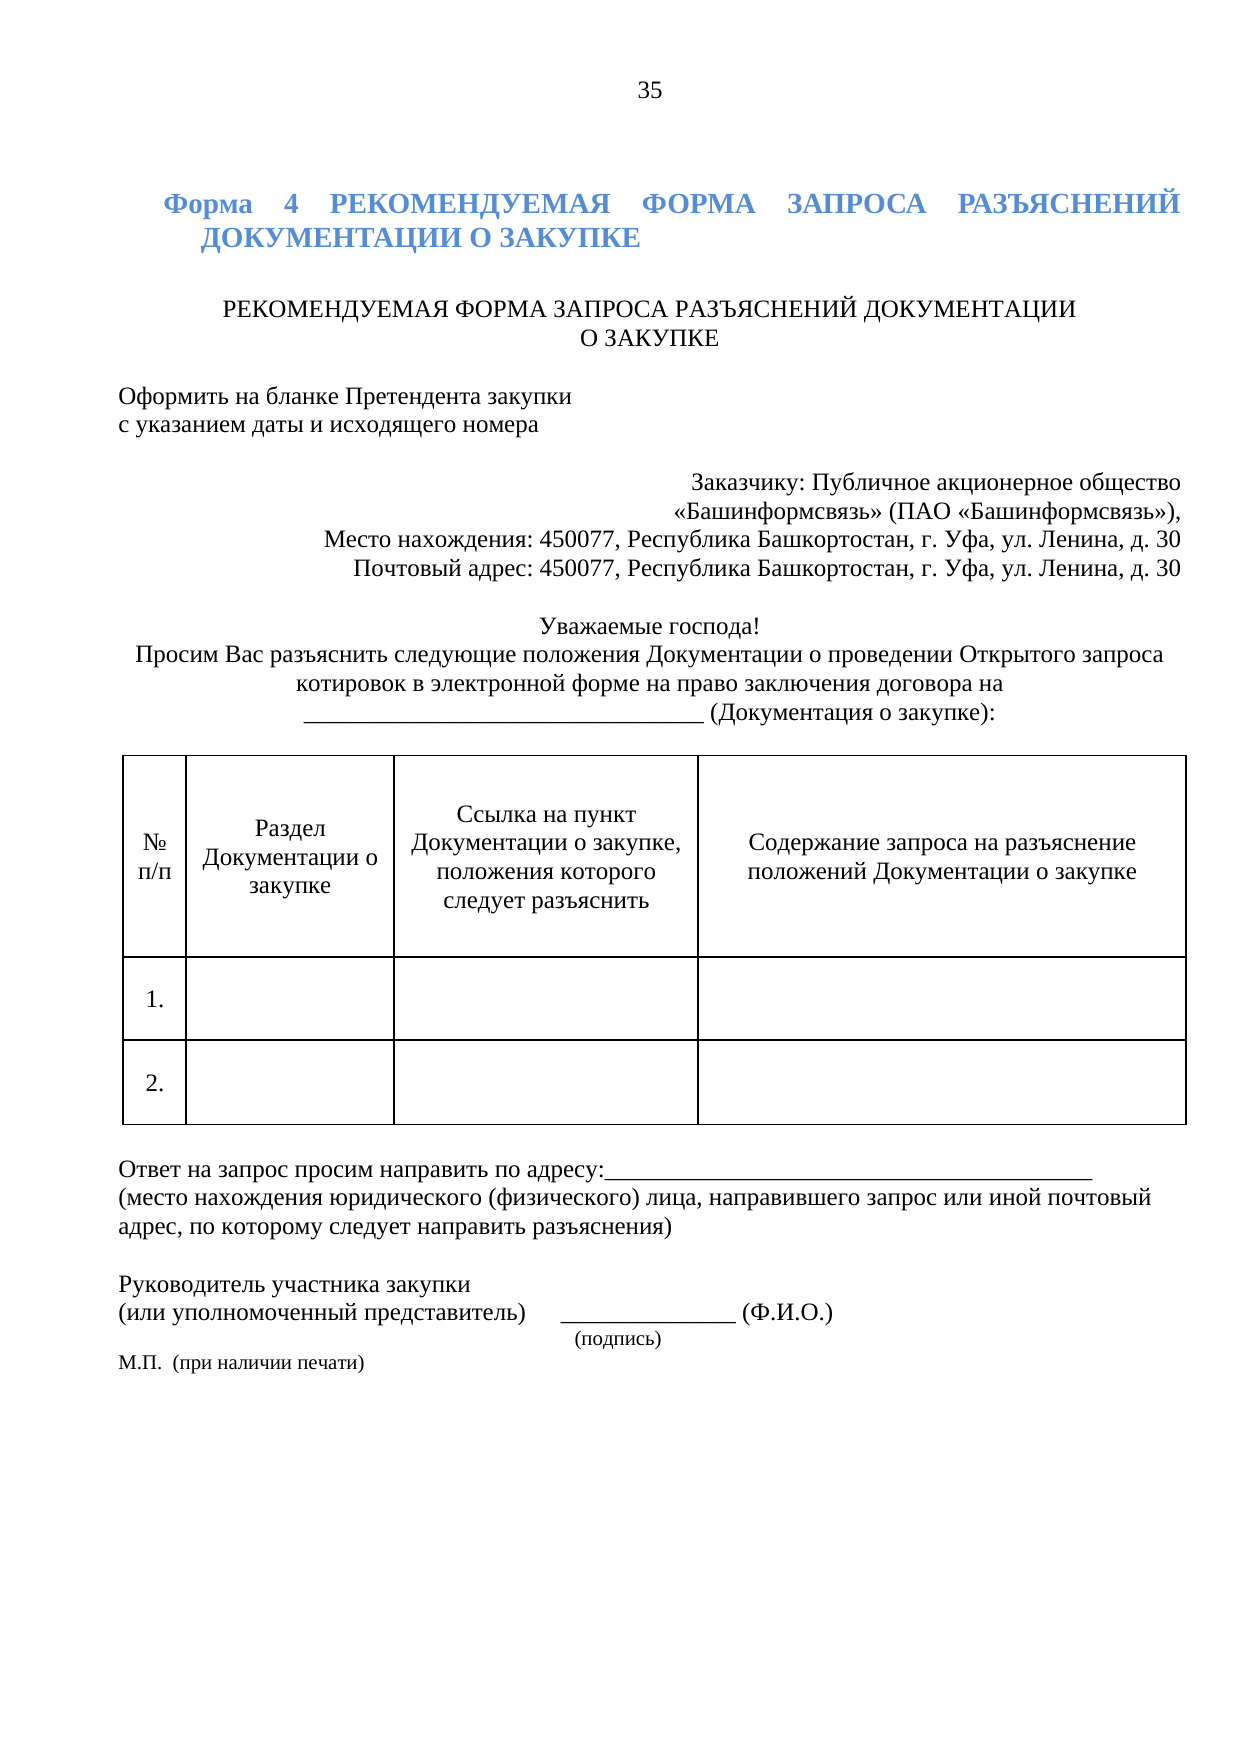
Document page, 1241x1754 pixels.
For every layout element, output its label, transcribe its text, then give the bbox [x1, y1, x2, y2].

text М.П. (при наличии печати) [118, 1350, 1181, 1374]
table_header Содержание запроса на разъяснение положений Документации о закупке [699, 756, 1185, 956]
text Почтовый адрес: 450077, Республика Башкортостан, г. Уфа, ул. Ленина, д. 30 [118, 553, 1181, 582]
table_cell [187, 958, 393, 1039]
text Уважаемые господа! [118, 611, 1181, 639]
table_header Раздел Документации о закупке [187, 756, 393, 956]
table_cell [699, 958, 1185, 1039]
text РЕКОМЕНДУЕМАЯ ФОРМА ЗАПРОСА РАЗЪЯСНЕНИЙ ДОКУМЕНТАЦИИ [118, 294, 1181, 323]
text Ответ на запрос просим направить по адресу:_______________________________________ [118, 1154, 1181, 1182]
subtitle Форма 4 РЕКОМЕНДУЕМАЯ ФОРМА ЗАПРОСА РАЗЪЯСНЕНИЙ ДОКУМЕНТАЦИИ О ЗАКУПКЕ [163, 186, 1181, 253]
table_cell [699, 1041, 1185, 1123]
table_cell [395, 1041, 697, 1123]
table_cell 1. [124, 958, 185, 1039]
text Просим Вас разъяснить следующие положения Документации о проведении Открытого запроса котировок в электронной форме на право заключения договора на ________________________________ (Документация о закупке): [118, 639, 1181, 726]
text (подпись) [118, 1326, 1181, 1350]
text Руководитель участника закупки [118, 1269, 1181, 1297]
text Заказчику: Публичное акционерное общество [118, 467, 1181, 496]
table_header Ссылка на пункт Документации о закупке, положения которого следует разъяснить [395, 756, 697, 956]
table_cell [395, 958, 697, 1039]
text О ЗАКУПКЕ [118, 323, 1181, 352]
text (или уполномоченный представитель) ______________ (Ф.И.О.) [118, 1297, 1181, 1326]
table_header № п/п [124, 756, 185, 956]
table_cell 2. [124, 1041, 185, 1123]
table_cell [187, 1041, 393, 1123]
text Место нахождения: 450077, Республика Башкортостан, г. Уфа, ул. Ленина, д. 30 [118, 524, 1181, 553]
text Оформить на бланке Претендента закупки с указанием даты и исходящего номера [118, 381, 1181, 438]
text (место нахождения юридического (физического) лица, направившего запрос или иной почтовый адрес, по которому следует направить разъяснения) [118, 1182, 1181, 1240]
text «Башинформсвязь» (ПАО «Башинформсвязь»), [118, 496, 1181, 524]
